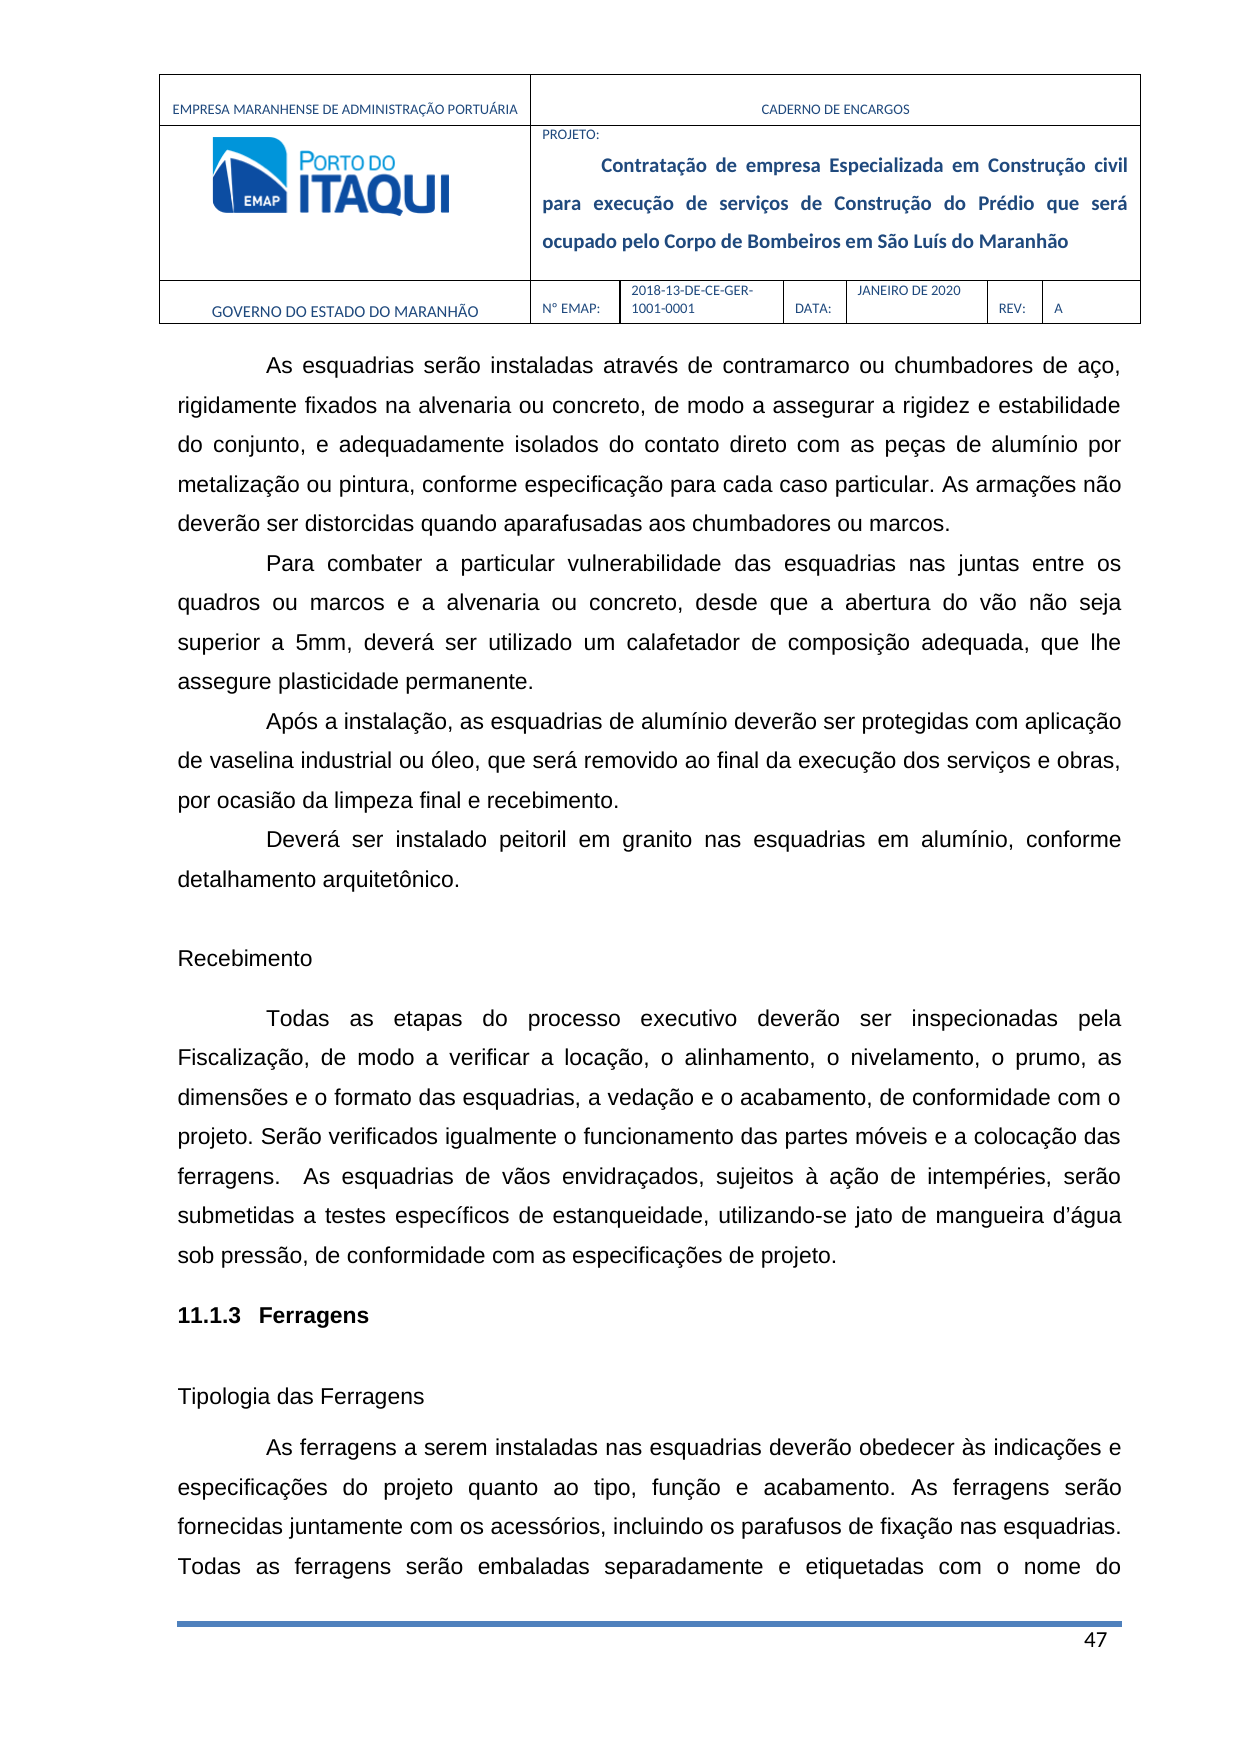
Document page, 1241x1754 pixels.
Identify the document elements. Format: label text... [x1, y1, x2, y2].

text As esquadrias serão instaladas através de contramarco ou chumbadores de aço, rigidamente fixados na alvenaria ou concreto, de modo a assegurar a rigidez e estabilidade do conjunto, e adequadamente isolados do contato direto com as peças de alumínio por metalização ou pintura, conforme especificação para cada caso particular. As armações não deverão ser distorcidas quando aparafusadas aos chumbadores ou marcos. [177, 352, 1122, 537]
text Tipologia das Ferragens [177, 1383, 1122, 1410]
text Recebimento [177, 944, 1122, 971]
picture [212, 137, 449, 216]
subtitle Ferragens [177, 1302, 1122, 1328]
text Após a instalação, as esquadrias de alumínio deverão ser protegidas com aplicação de vaselina industrial ou óleo, que será removido ao final da execução dos serviços e obras, por ocasião da limpeza final e recebimento. [177, 708, 1122, 813]
text Deverá ser instalado peitoril em granito nas esquadrias em alumínio, conforme detalhamento arquitetônico. [177, 826, 1122, 892]
text Para combater a particular vulnerabilidade das esquadrias nas juntas entre os quadros ou marcos e a alvenaria ou concreto, desde que a abertura do vão não seja superior a 5mm, deverá ser utilizado um calafetador de composição adequada, que lhe assegure plasticidade permanente. [177, 550, 1122, 694]
text Todas as etapas do processo executivo deverão ser inspecionadas pela Fiscalização, de modo a verificar a locação, o alinhamento, o nivelamento, o prumo, as dimensões e o formato das esquadrias, a vedação e o acabamento, de conformidade com o projeto. Serão verificados igualmente o funcionamento das partes móveis e a colocação das ferragens. As esquadrias de vãos envidraçados, sujeitos à ação de intempéries, serão submetidas a testes específicos de estanqueidade, utilizando-se jato de mangueira d’água sob pressão, de conformidade com as especificações de projeto. [177, 1005, 1122, 1268]
